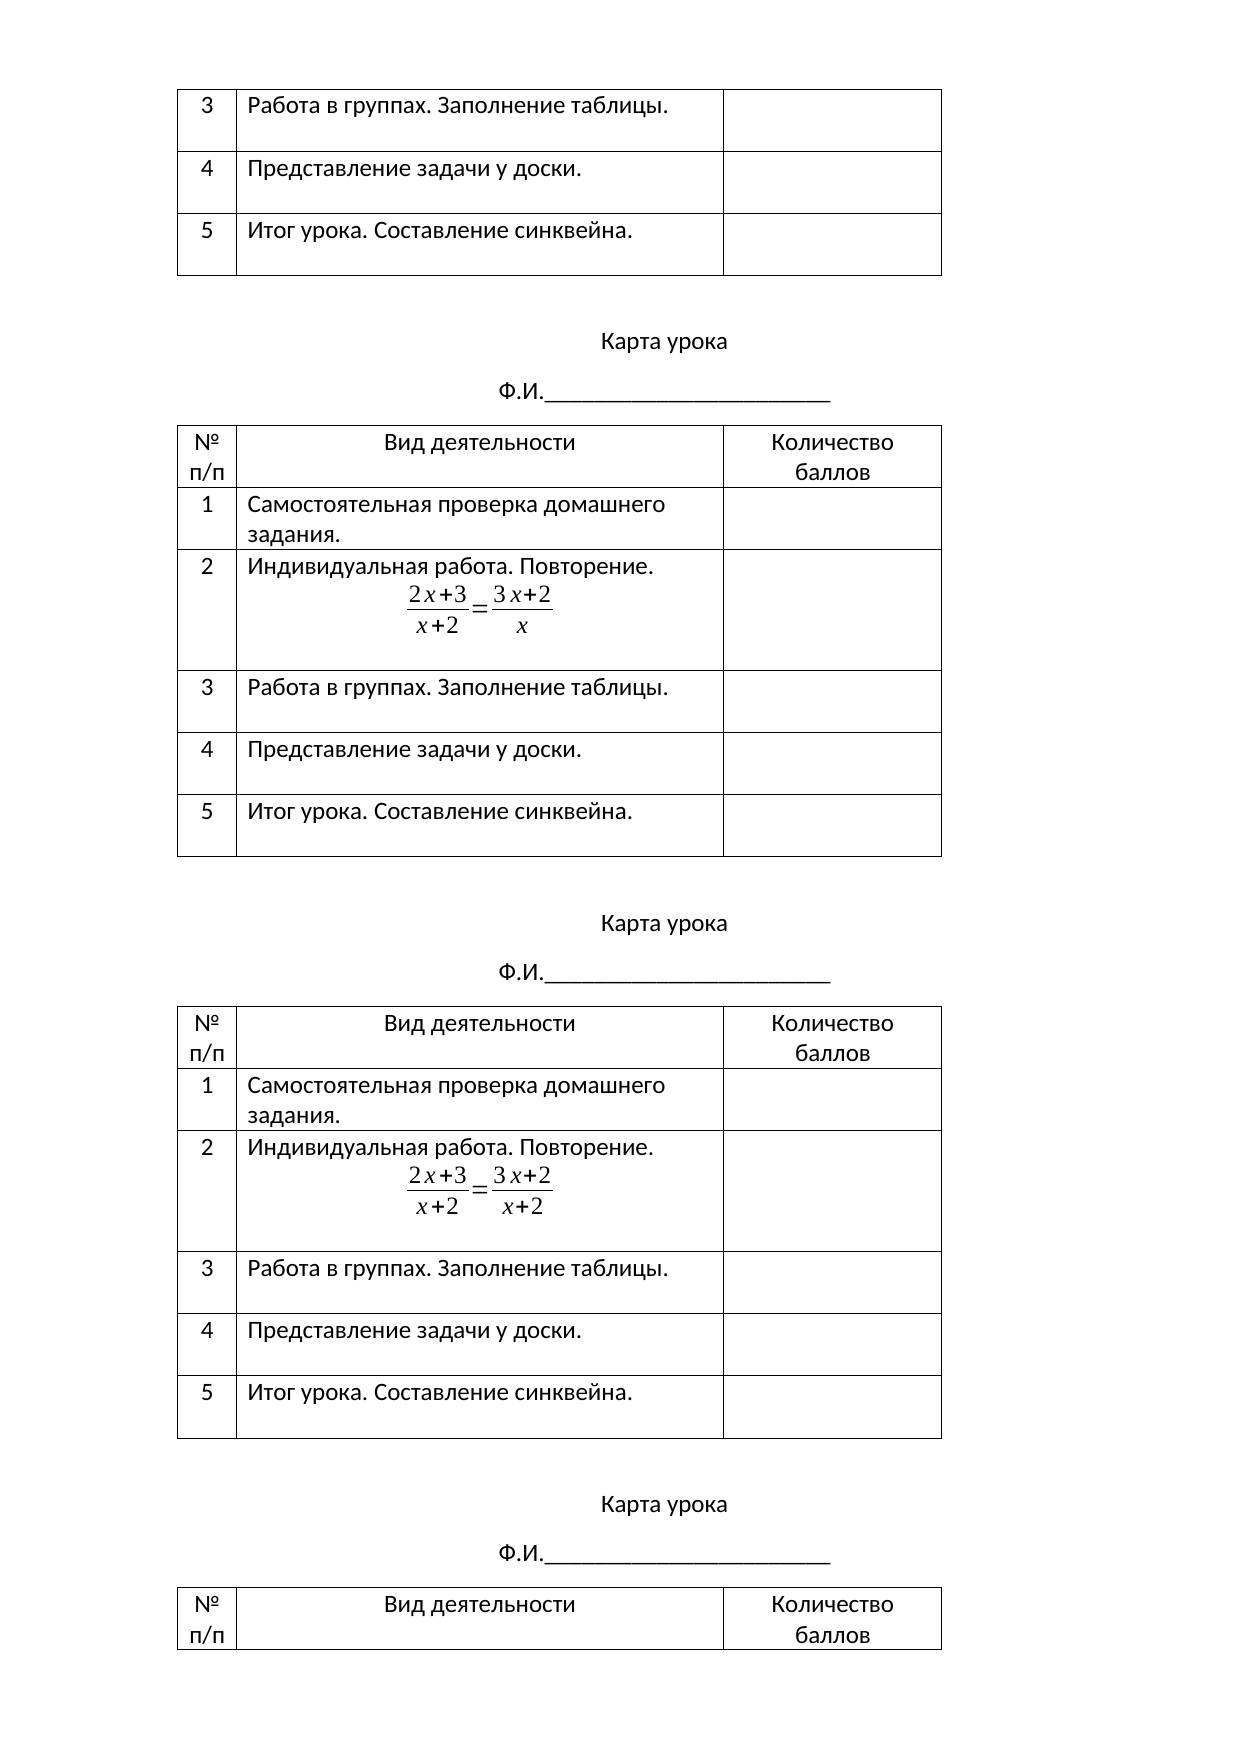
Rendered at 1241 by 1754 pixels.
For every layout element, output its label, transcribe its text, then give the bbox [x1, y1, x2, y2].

text Карта урока [177, 326, 1152, 356]
table_cell 1 [178, 1069, 236, 1130]
table_cell [724, 152, 941, 213]
text Карта урока [177, 907, 1152, 937]
table_cell Самостоятельная проверка домашнего задания. [237, 488, 723, 549]
table_cell 5 [178, 1376, 236, 1437]
table_header № п/п [178, 1588, 236, 1649]
table_cell [724, 795, 941, 856]
table_cell 3 [178, 1252, 236, 1313]
table_cell [724, 488, 941, 549]
table_header Количество баллов [724, 426, 941, 487]
table_cell Итог урока. Составление синквейна. [237, 1376, 723, 1437]
table_cell [724, 90, 941, 151]
text Ф.И._______________________ [177, 956, 1152, 987]
table_cell 4 [178, 733, 236, 794]
table_header Вид деятельности [237, 1588, 723, 1649]
table_header Количество баллов [724, 1588, 941, 1649]
table_cell Итог урока. Составление синквейна. [237, 214, 723, 275]
table_cell Индивидуальная работа. Повторение. [237, 1131, 723, 1251]
table_cell Представление задачи у доски. [237, 1314, 723, 1375]
text Ф.И._______________________ [177, 375, 1152, 406]
table_cell Представление задачи у доски. [237, 733, 723, 794]
table_cell 4 [178, 152, 236, 213]
table_cell 1 [178, 488, 236, 549]
table_header Вид деятельности [237, 1007, 723, 1068]
table_cell Итог урока. Составление синквейна. [237, 795, 723, 856]
table_header № п/п [178, 426, 236, 487]
table_cell Представление задачи у доски. [237, 152, 723, 213]
table_cell Индивидуальная работа. Повторение. [237, 550, 723, 670]
table_cell [724, 1069, 941, 1130]
table_cell Работа в группах. Заполнение таблицы. [237, 90, 723, 151]
table_cell [724, 214, 941, 275]
table_cell [724, 733, 941, 794]
table_cell 3 [178, 90, 236, 151]
table_cell [724, 1314, 941, 1375]
table_cell [724, 550, 941, 670]
table_cell 5 [178, 214, 236, 275]
text Карта урока [177, 1488, 1152, 1518]
table_cell [724, 1376, 941, 1437]
table_cell [724, 1252, 941, 1313]
table_cell 2 [178, 550, 236, 670]
table_header Вид деятельности [237, 426, 723, 487]
table_header Количество баллов [724, 1007, 941, 1068]
table_cell [724, 671, 941, 732]
table_cell Самостоятельная проверка домашнего задания. [237, 1069, 723, 1130]
table_cell Работа в группах. Заполнение таблицы. [237, 1252, 723, 1313]
table_cell 2 [178, 1131, 236, 1251]
table_cell [724, 1131, 941, 1251]
table_cell 3 [178, 671, 236, 732]
table_cell 5 [178, 795, 236, 856]
table_header № п/п [178, 1007, 236, 1068]
table_cell Работа в группах. Заполнение таблицы. [237, 671, 723, 732]
text Ф.И._______________________ [177, 1538, 1152, 1568]
table_cell 4 [178, 1314, 236, 1375]
